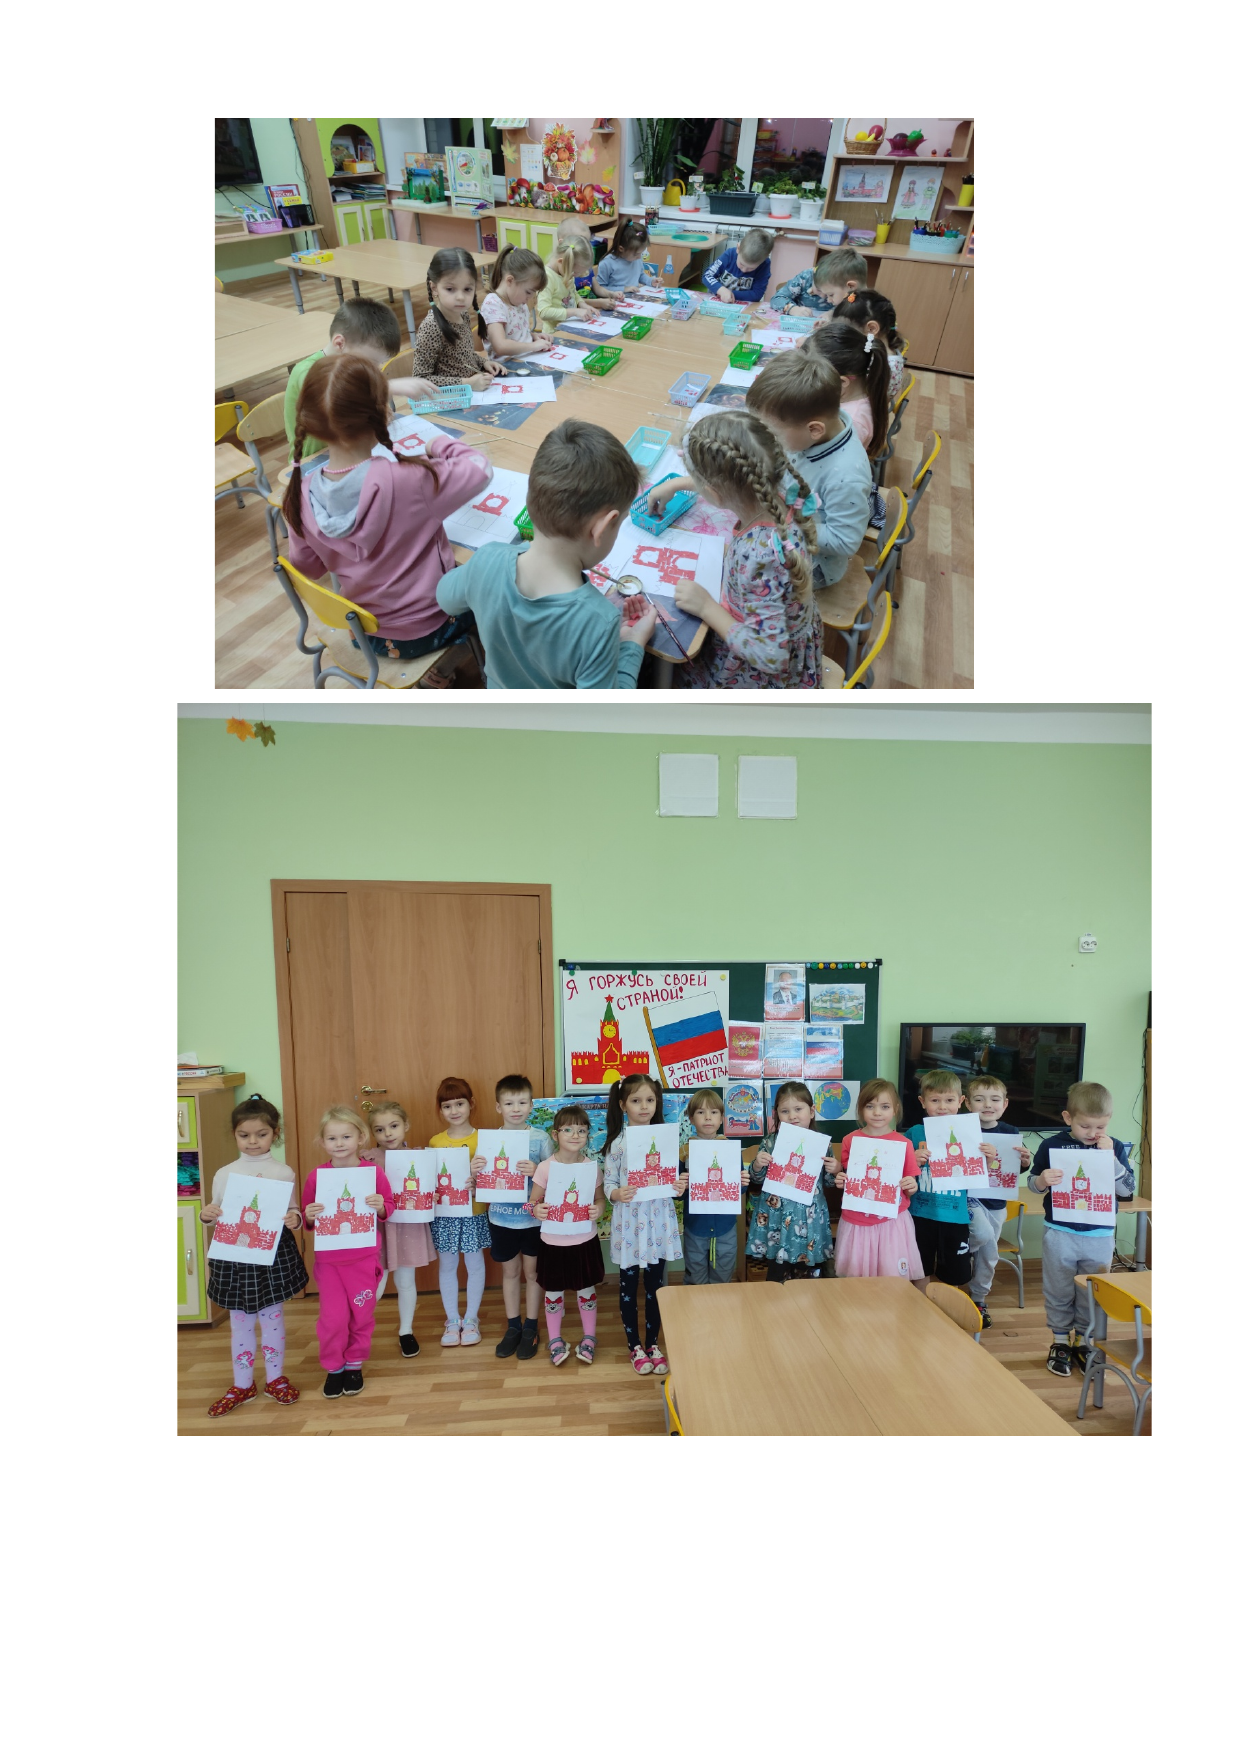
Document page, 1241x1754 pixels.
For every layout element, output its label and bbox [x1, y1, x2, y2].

picture [177, 703, 1152, 1436]
picture [214, 118, 974, 689]
